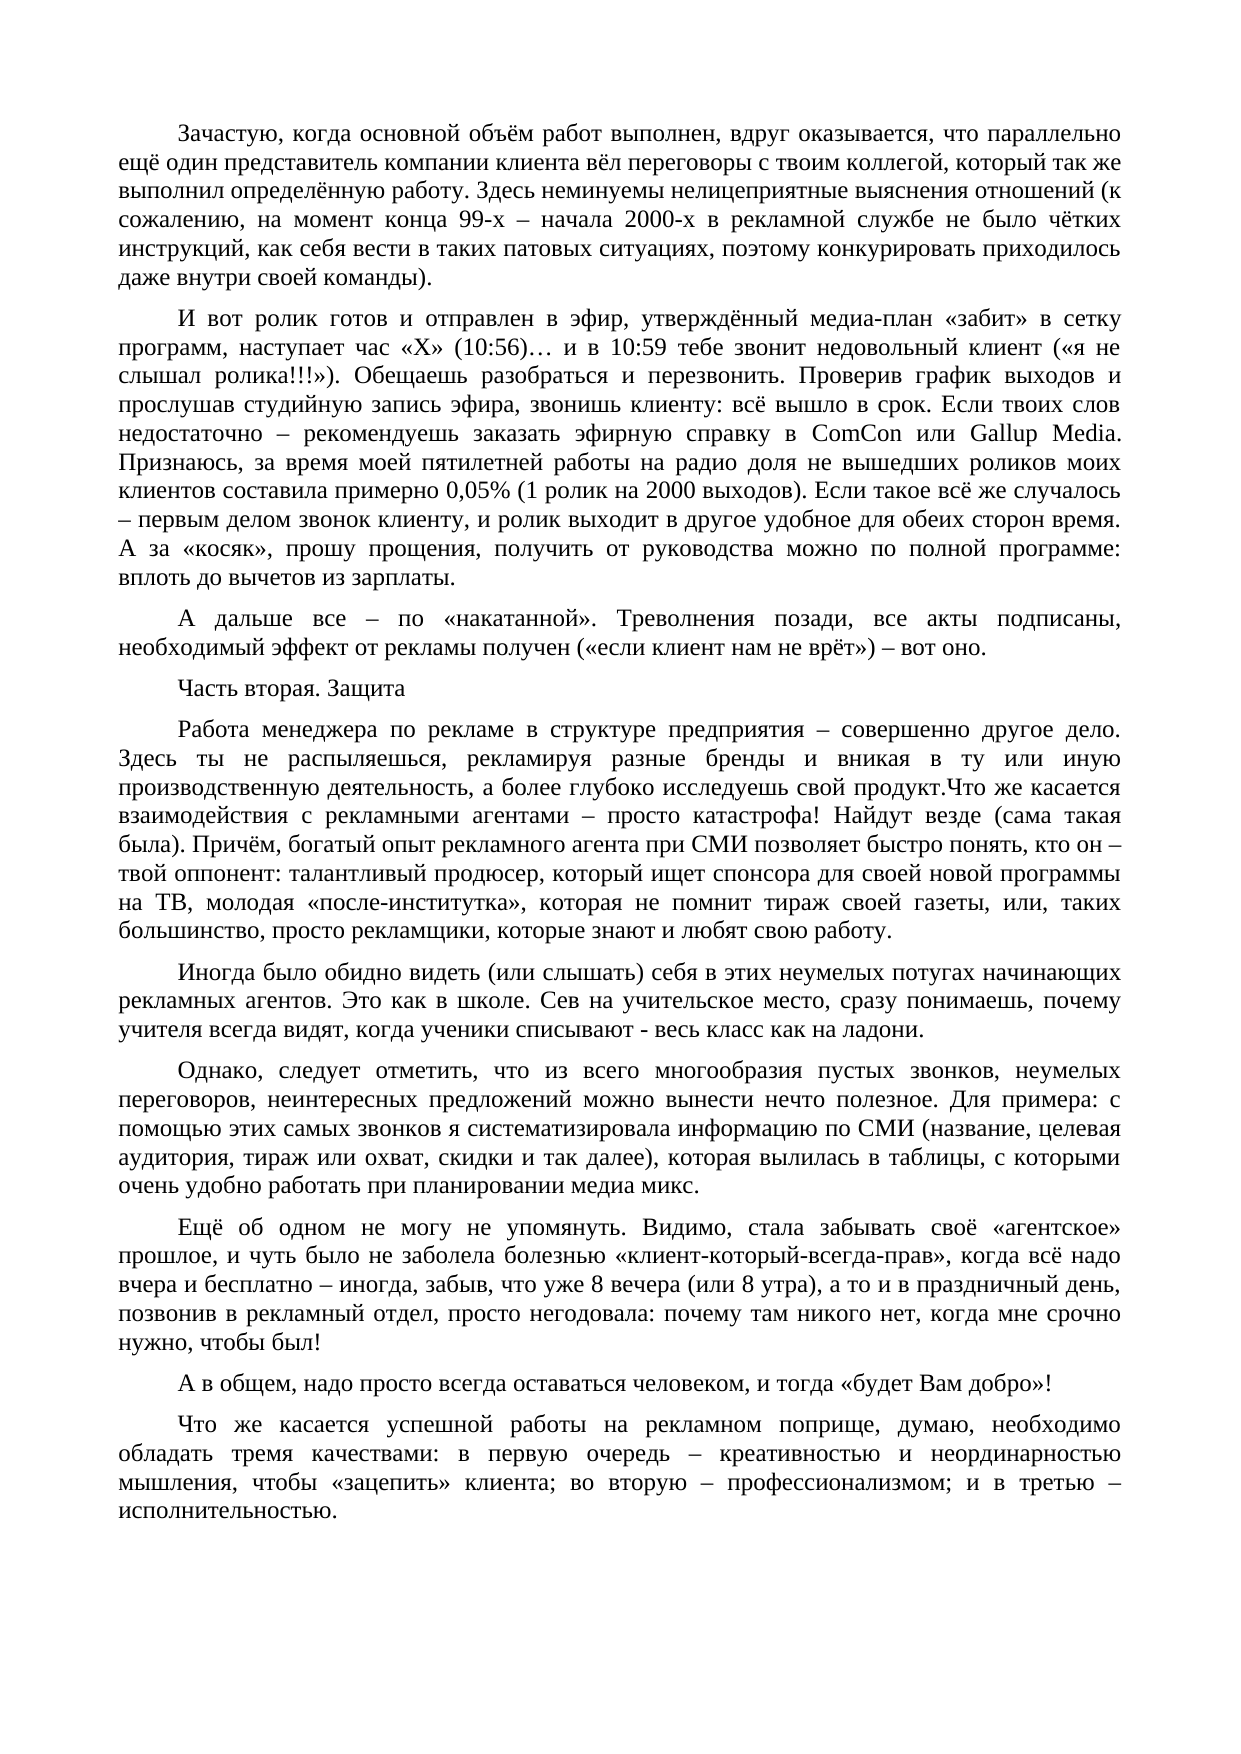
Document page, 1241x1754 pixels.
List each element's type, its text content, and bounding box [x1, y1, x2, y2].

text И вот ролик готов и отправлен в эфир, утверждённый медиа-план «забит» в сетку программ, наступает час «Х» (10:56)… и в 10:59 тебе звонит недовольный клиент («я не слышал ролика!!!»). Обещаешь разобраться и перезвонить. Проверив график выходов и прослушав студийную запись эфира, звонишь клиенту: всё вышло в срок. Если твоих слов недостаточно – рекомендуешь заказать эфирную справку в ComCon или Gallup Media. Признаюсь, за время моей пятилетней работы на радио доля не вышедших роликов моих клиентов составила примерно 0,05% (1 ролик на 2000 выходов). Если такое всё же случалось – первым делом звонок клиенту, и ролик выходит в другое удобное для обеих сторон время. А за «косяк», прошу прощения, получить от руководства можно по полной программе: вплоть до вычетов из зарплаты. [118, 303, 1122, 591]
text Часть вторая. Защита [118, 673, 1122, 702]
text Ещё об одном не могу не упомянуть. Видимо, стала забывать своё «агентское» прошлое, и чуть было не заболела болезнью «клиент-который-всегда-прав», когда всё надо вчера и бесплатно – иногда, забыв, что уже 8 вечера (или 8 утра), а то и в праздничный день, позвонив в рекламный отдел, просто негодовала: почему там никого нет, когда мне срочно нужно, чтобы был! [118, 1212, 1122, 1356]
text Зачастую, когда основной объём работ выполнен, вдруг оказывается, что параллельно ещё один представитель компании клиента вёл переговоры с твоим коллегой, который так же выполнил определённую работу. Здесь неминуемы нелицеприятные выяснения отношений (к сожалению, на момент конца 99-х – начала 2000-х в рекламной службе не было чётких инструкций, как себя вести в таких патовых ситуациях, поэтому конкурировать приходилось даже внутри своей команды). [118, 118, 1122, 291]
text Иногда было обидно видеть (или слышать) себя в этих неумелых потугах начинающих рекламных агентов. Это как в школе. Сев на учительское место, сразу понимаешь, почему учителя всегда видят, когда ученики списывают - весь класс как на ладони. [118, 957, 1122, 1043]
text Работа менеджера по рекламе в структуре предприятия – совершенно другое дело. Здесь ты не распыляешься, рекламируя разные бренды и вникая в ту или иную производственную деятельность, а более глубоко исследуешь свой продукт.Что же касается взаимодействия с рекламными агентами – просто катастрофа! Найдут везде (сама такая была). Причём, богатый опыт рекламного агента при СМИ позволяет быстро понять, кто он – твой оппонент: талантливый продюсер, который ищет спонсора для своей новой программы на ТВ, молодая «после-институтка», которая не помнит тираж своей газеты, или, таких большинство, просто рекламщики, которые знают и любят свою работу. [118, 714, 1122, 944]
text А в общем, надо просто всегда оставаться человеком, и тогда «будет Вам добро»! [118, 1368, 1122, 1397]
text Однако, следует отметить, что из всего многообразия пустых звонков, неумелых переговоров, неинтересных предложений можно вынести нечто полезное. Для примера: с помощью этих самых звонков я систематизировала информацию по СМИ (название, целевая аудитория, тираж или охват, скидки и так далее), которая вылилась в таблицы, с которыми очень удобно работать при планировании медиа микс. [118, 1056, 1122, 1199]
text Что же касается успешной работы на рекламном поприще, думаю, необходимо обладать тремя качествами: в первую очередь – креативностью и неординарностью мышления, чтобы «зацепить» клиента; во вторую – профессионализмом; и в третью – исполнительностью. [118, 1409, 1122, 1524]
text А дальше все – по «накатанной». Треволнения позади, все акты подписаны, необходимый эффект от рекламы получен («если клиент нам не врёт») – вот оно. [118, 603, 1122, 661]
